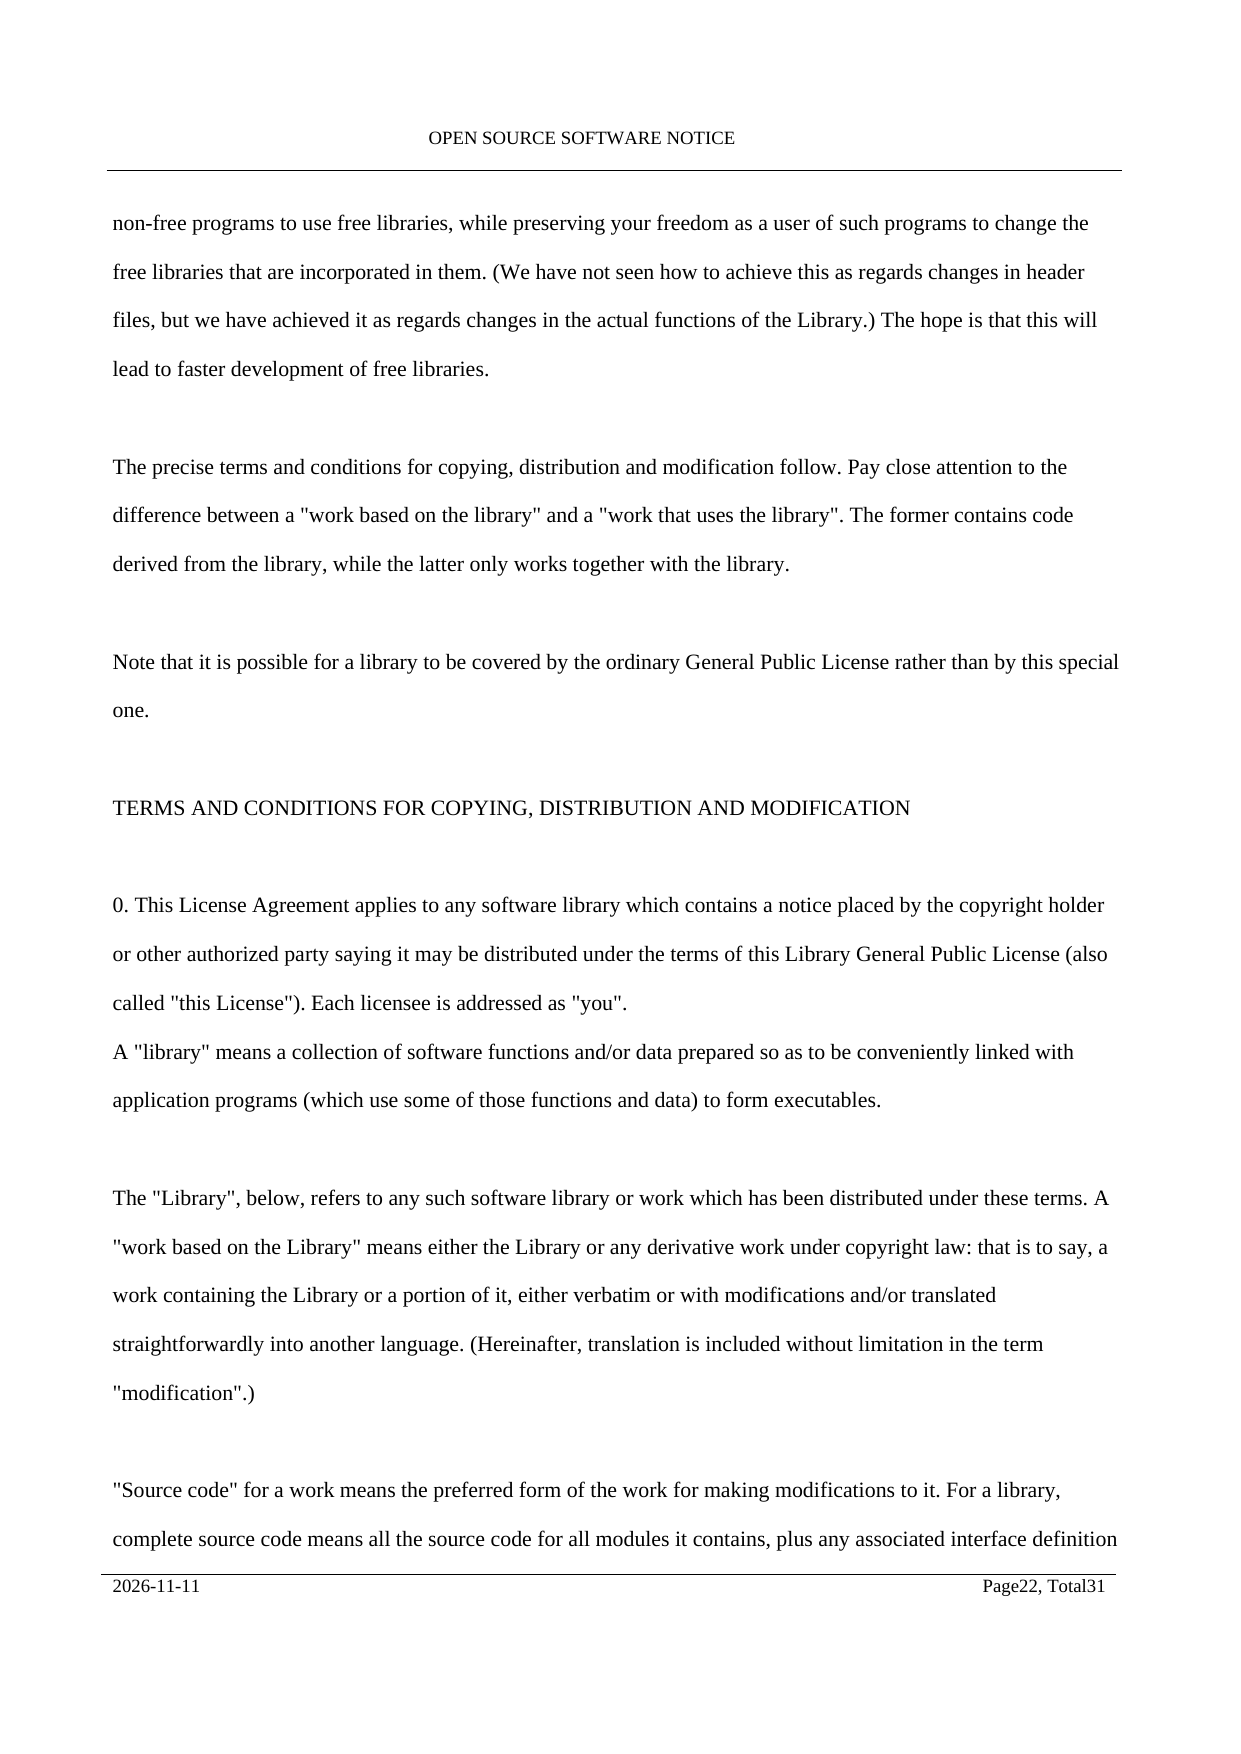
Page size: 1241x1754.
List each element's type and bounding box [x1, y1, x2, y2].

text [112, 206, 1128, 1555]
